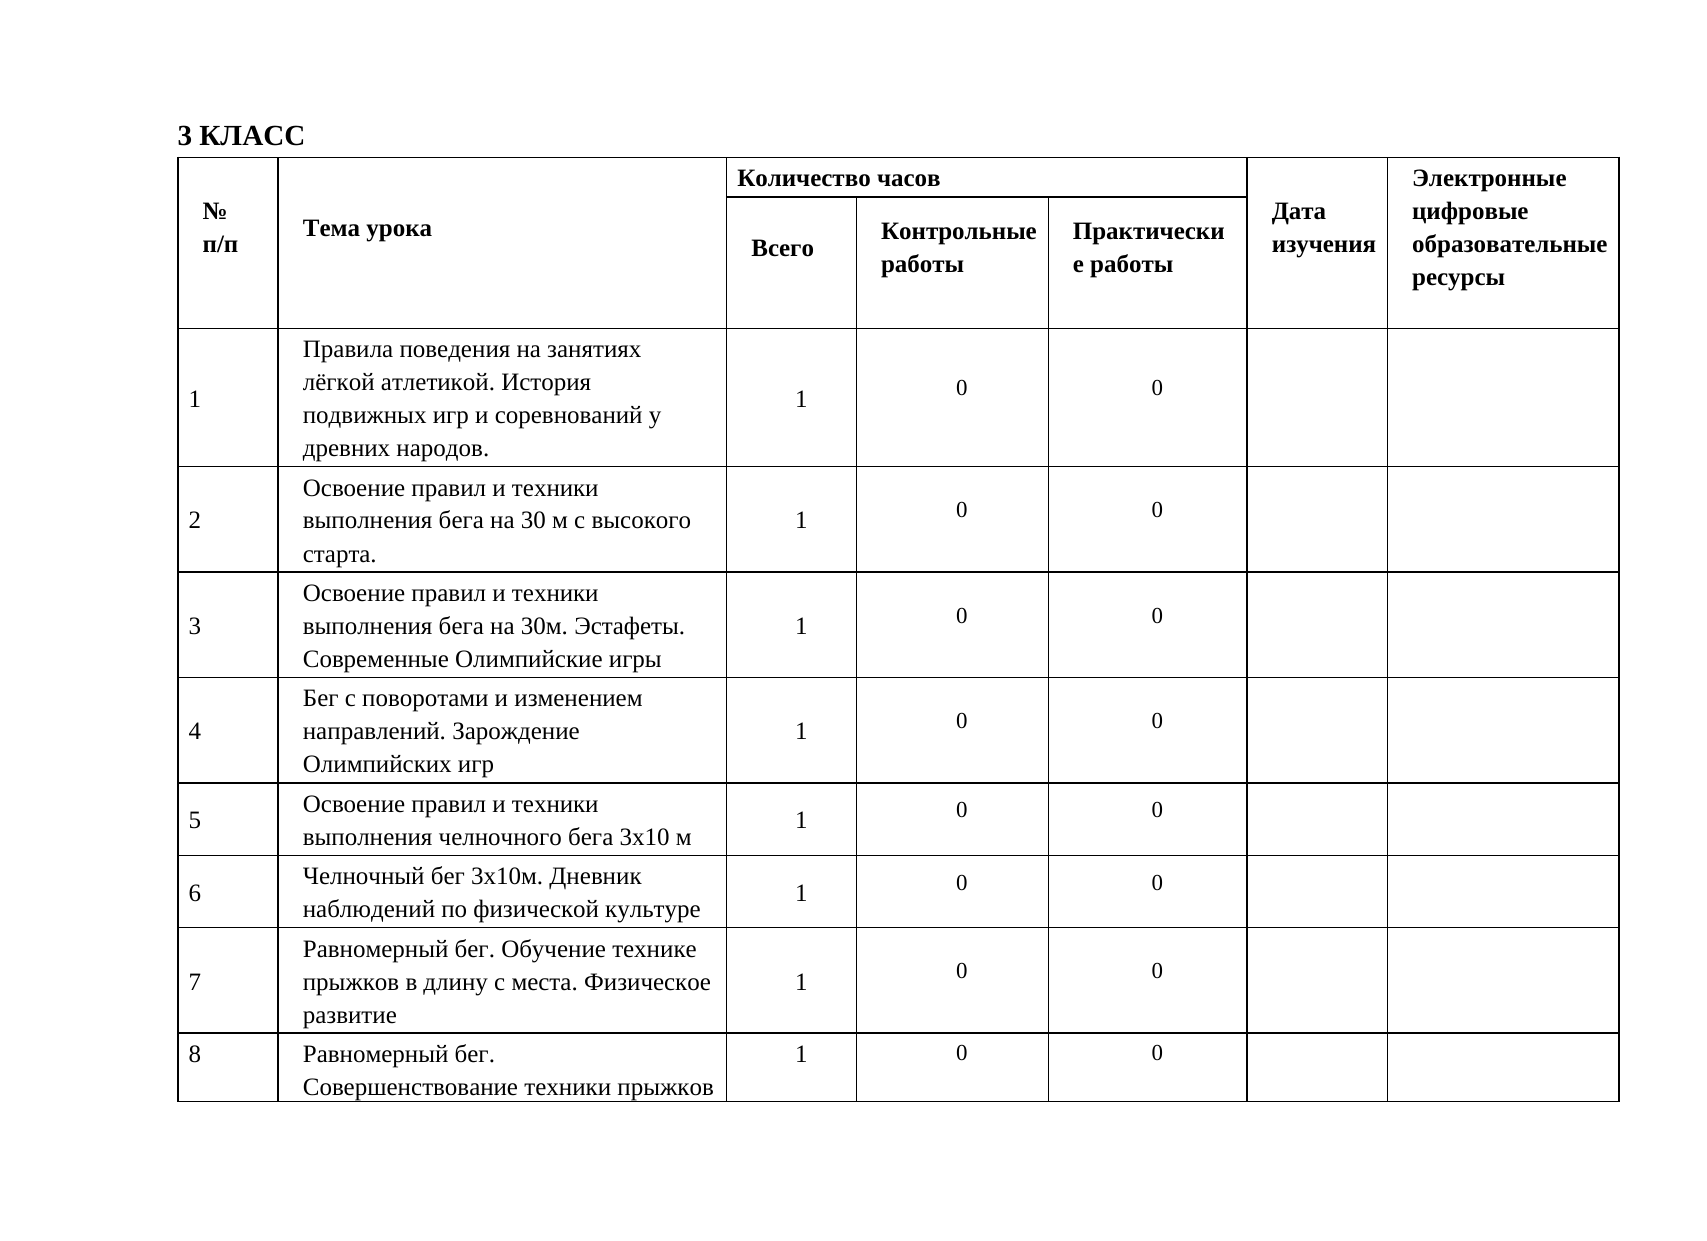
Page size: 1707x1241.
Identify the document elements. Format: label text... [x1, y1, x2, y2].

table_cell 1 [727, 467, 856, 571]
table_cell Практические работы [1049, 198, 1246, 327]
table_cell 0 [1049, 928, 1246, 1032]
table_cell [1248, 856, 1387, 927]
table_cell 0 [1049, 856, 1246, 927]
table_cell 0 [1049, 1034, 1246, 1101]
table_cell 1 [727, 856, 856, 927]
table_cell 0 [1049, 784, 1246, 854]
text 3 КЛАСС [177, 118, 1618, 152]
table_cell 0 [857, 784, 1048, 854]
table_cell Правила поведения на занятиях лёгкой атлетикой. История подвижных игр и соревнований у древних народов. [279, 329, 726, 466]
table_cell [1388, 329, 1618, 466]
table_cell 1 [727, 928, 856, 1032]
table_cell [1388, 928, 1618, 1032]
table_cell [1388, 678, 1618, 782]
table_cell Освоение правил и техники выполнения бега на 30м. Эстафеты. Современные Олимпийские игры [279, 573, 726, 677]
table_cell [1388, 573, 1618, 677]
table_cell Освоение правил и техники выполнения бега на 30 м с высокого старта. [279, 467, 726, 571]
table_cell 1 [727, 1034, 856, 1101]
table_cell 0 [857, 928, 1048, 1032]
table_cell 1 [179, 329, 277, 466]
table_cell [1388, 1034, 1618, 1101]
table_cell [1248, 678, 1387, 782]
table_cell 0 [1049, 467, 1246, 571]
table_header № п/п [179, 158, 277, 327]
table_cell 0 [857, 573, 1048, 677]
table_cell Освоение правил и техники выполнения челночного бега 3х10 м [279, 784, 726, 854]
table_cell 2 [179, 467, 277, 571]
table_cell 0 [857, 329, 1048, 466]
table_cell 1 [727, 573, 856, 677]
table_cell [279, 1034, 726, 1101]
table_cell [1248, 573, 1387, 677]
table_cell Челночный бег 3х10м. Дневник наблюдений по физической культуре [279, 856, 726, 927]
table_cell Контрольные работы [857, 198, 1048, 327]
table_cell [1248, 928, 1387, 1032]
table_cell 1 [727, 329, 856, 466]
table_cell 0 [1049, 678, 1246, 782]
table_header Тема урока [279, 158, 726, 327]
table_cell Всего [727, 198, 856, 327]
table_cell 5 [179, 784, 277, 854]
table_cell 6 [179, 856, 277, 927]
table_cell [1248, 467, 1387, 571]
table_cell 0 [857, 856, 1048, 927]
table_cell 0 [857, 467, 1048, 571]
table_cell [1388, 856, 1618, 927]
table_cell 0 [1049, 573, 1246, 677]
table_header Количество часов [727, 158, 1246, 196]
table_cell 0 [857, 1034, 1048, 1101]
table_header Электронные цифровые образовательные ресурсы [1388, 158, 1618, 327]
table_cell [1248, 784, 1387, 854]
table_header Дата изучения [1248, 158, 1387, 327]
table_cell Бег с поворотами и изменением направлений. Зарождение Олимпийских игр [279, 678, 726, 782]
table_cell 0 [1049, 329, 1246, 466]
table_cell [1248, 1034, 1387, 1101]
table_cell Равномерный бег. Обучение технике прыжков в длину с места. Физическое развитие [279, 928, 726, 1032]
table_cell 8 [179, 1034, 277, 1101]
table_cell 1 [727, 784, 856, 854]
table_cell [1388, 467, 1618, 571]
table_cell [1248, 329, 1387, 466]
table_cell 0 [857, 678, 1048, 782]
table_cell 7 [179, 928, 277, 1032]
table_cell 1 [727, 678, 856, 782]
table_cell [1388, 784, 1618, 854]
table_cell 3 [179, 573, 277, 677]
table_cell 4 [179, 678, 277, 782]
